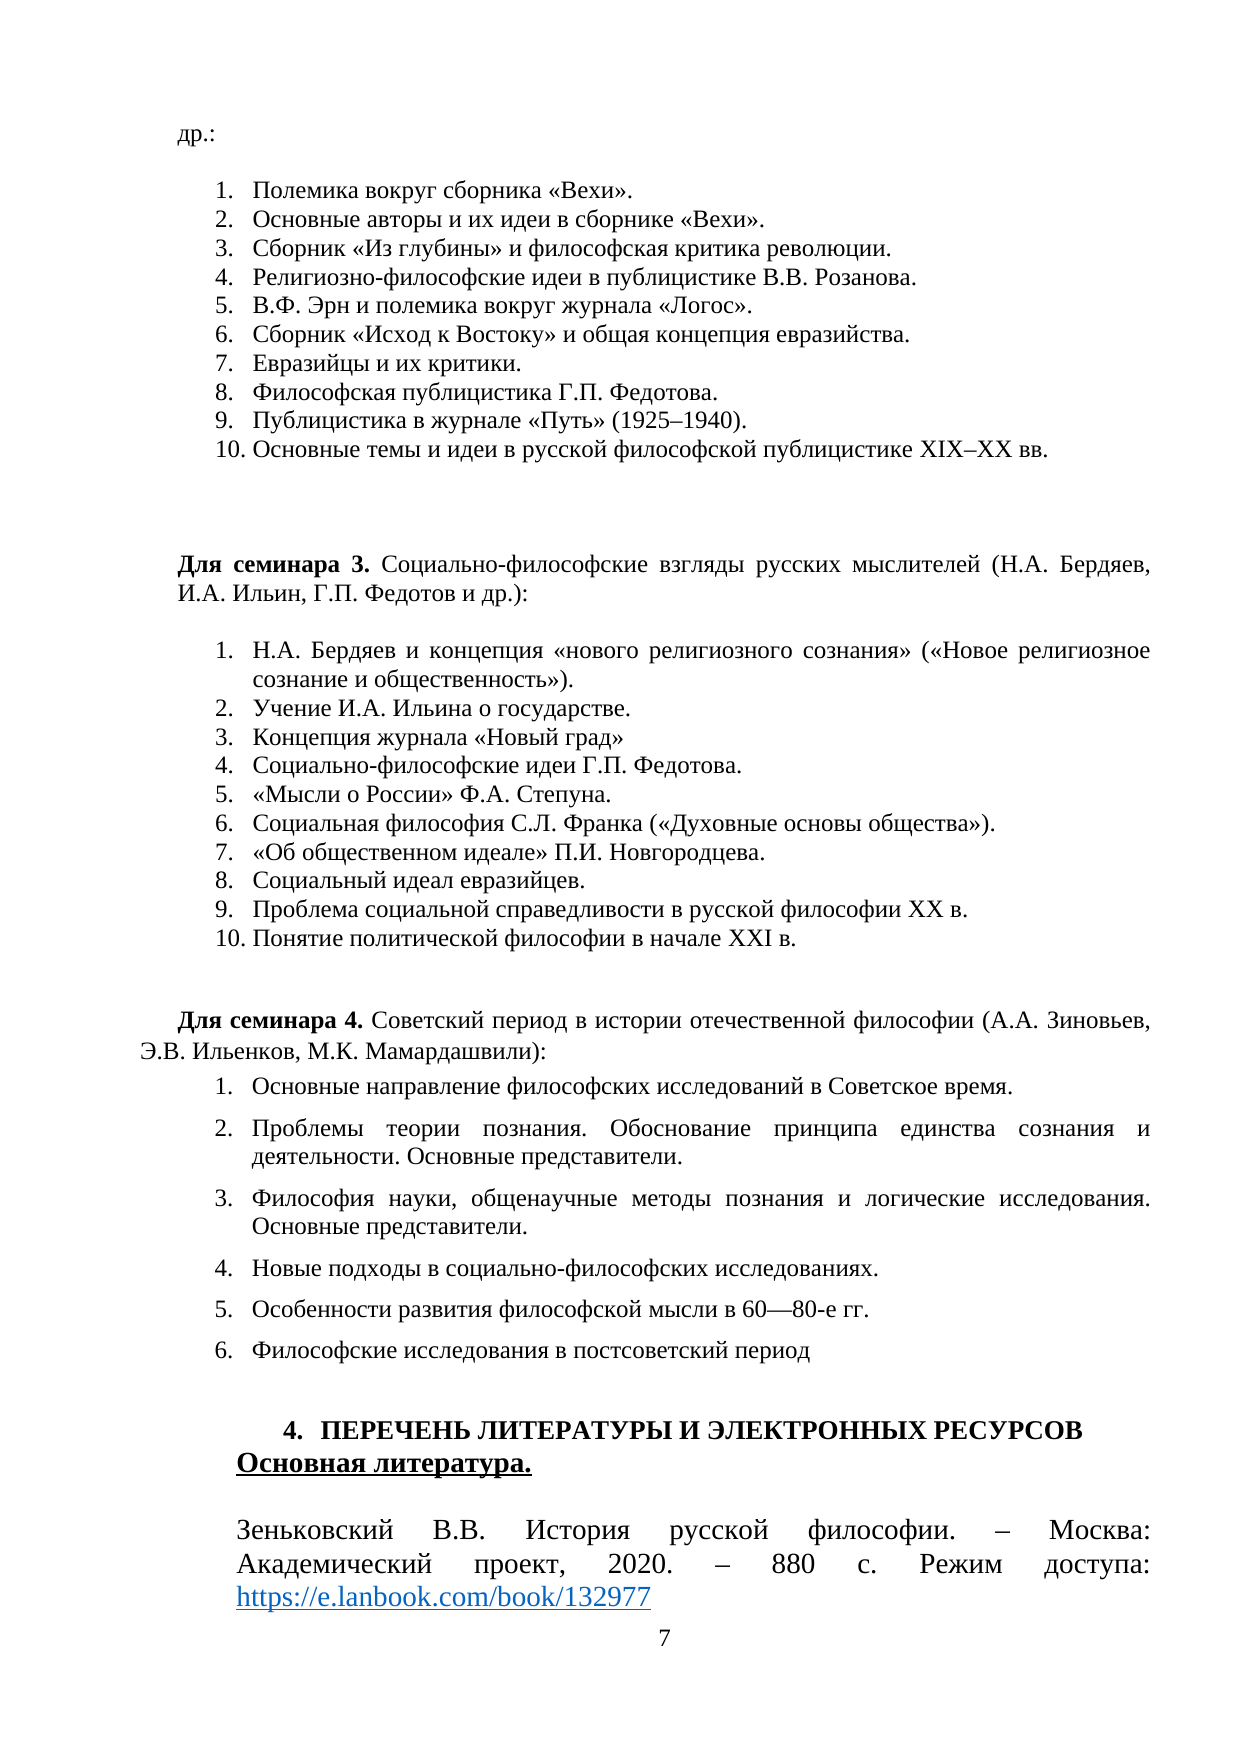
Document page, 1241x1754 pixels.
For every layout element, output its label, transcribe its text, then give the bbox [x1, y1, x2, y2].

list Сборник «Исход к Востоку» и общая концепция евразийства. [215, 319, 1152, 348]
list Концепция журнала «Новый град» [215, 722, 1152, 751]
list Публицистика в журнале «Путь» (1925–1940). [215, 406, 1152, 434]
list Проблемы теории познания. Обоснование принципа единства сознания и деятельности. Основные представители. [214, 1113, 1152, 1170]
list Социально-философские идеи Г.П. Федотова. [215, 751, 1152, 779]
list Полемика вокруг сборника «Вехи». [215, 176, 1152, 204]
list Основные авторы и их идеи в сборнике «Вехи». [215, 204, 1152, 233]
list Социальный идеал евразийцев. [215, 866, 1152, 894]
list Понятие политической философии в начале XXI в. [215, 923, 1152, 952]
list Философская публицистика Г.П. Федотова. [215, 377, 1152, 406]
list Учение И.А. Ильина о государстве. [215, 693, 1152, 722]
text Для семинара 3. Социально-философские взгляды русских мыслителей (Н.А. Бердяев, И.А. Ильин, Г.П. Федотов и др.): [177, 549, 1152, 607]
list Социальная философия С.Л. Франка («Духовные основы общества»). [215, 808, 1152, 837]
list Религиозно-философские идеи в публицистике В.В. Розанова. [215, 262, 1152, 291]
list Философские исследования в постсоветский период [214, 1335, 1152, 1364]
list «Об общественном идеале» П.И. Новгородцева. [215, 837, 1152, 866]
list Проблема социальной справедливости в русской философии ХХ в. [215, 894, 1152, 923]
list Новые подходы в социально-философских исследованиях. [214, 1253, 1152, 1281]
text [177, 118, 1152, 147]
text Зеньковский В.В. История русской философии. – Москва: Академический проект, 2020. – 880 с. Режим доступа: https://e.lanbook.com/book/132977 [236, 1512, 1152, 1613]
text Для семинара 4. Советский период в истории отечественной философии (А.А. Зиновьев, Э.В. Ильенков, М.К. Мамардашвили): [140, 1004, 1152, 1065]
list Основные темы и идеи в русской философской публицистике XIX–XX вв. [215, 434, 1152, 463]
list Евразийцы и их критики. [215, 348, 1152, 377]
list Особенности развития философской мысли в 60—80-е гг. [214, 1294, 1152, 1323]
subtitle ПЕРЕЧЕНЬ ЛИТЕРАТУРЫ И ЭЛЕКТРОННЫХ РЕСУРСОВ [215, 1414, 1152, 1445]
text Основная литература. [236, 1445, 1152, 1479]
list Сборник «Из глубины» и философская критика революции. [215, 233, 1152, 262]
list Основные направление философских исследований в Советское время. [214, 1071, 1152, 1100]
list Н.А. Бердяев и концепция «нового религиозного сознания» («Новое религиозное сознание и общественность»). [215, 636, 1152, 693]
list Философия науки, общенаучные методы познания и логические исследования. Основные представители. [214, 1183, 1152, 1240]
list В.Ф. Эрн и полемика вокруг журнала «Логос». [215, 291, 1152, 319]
list «Мысли о России» Ф.А. Степуна. [215, 779, 1152, 808]
